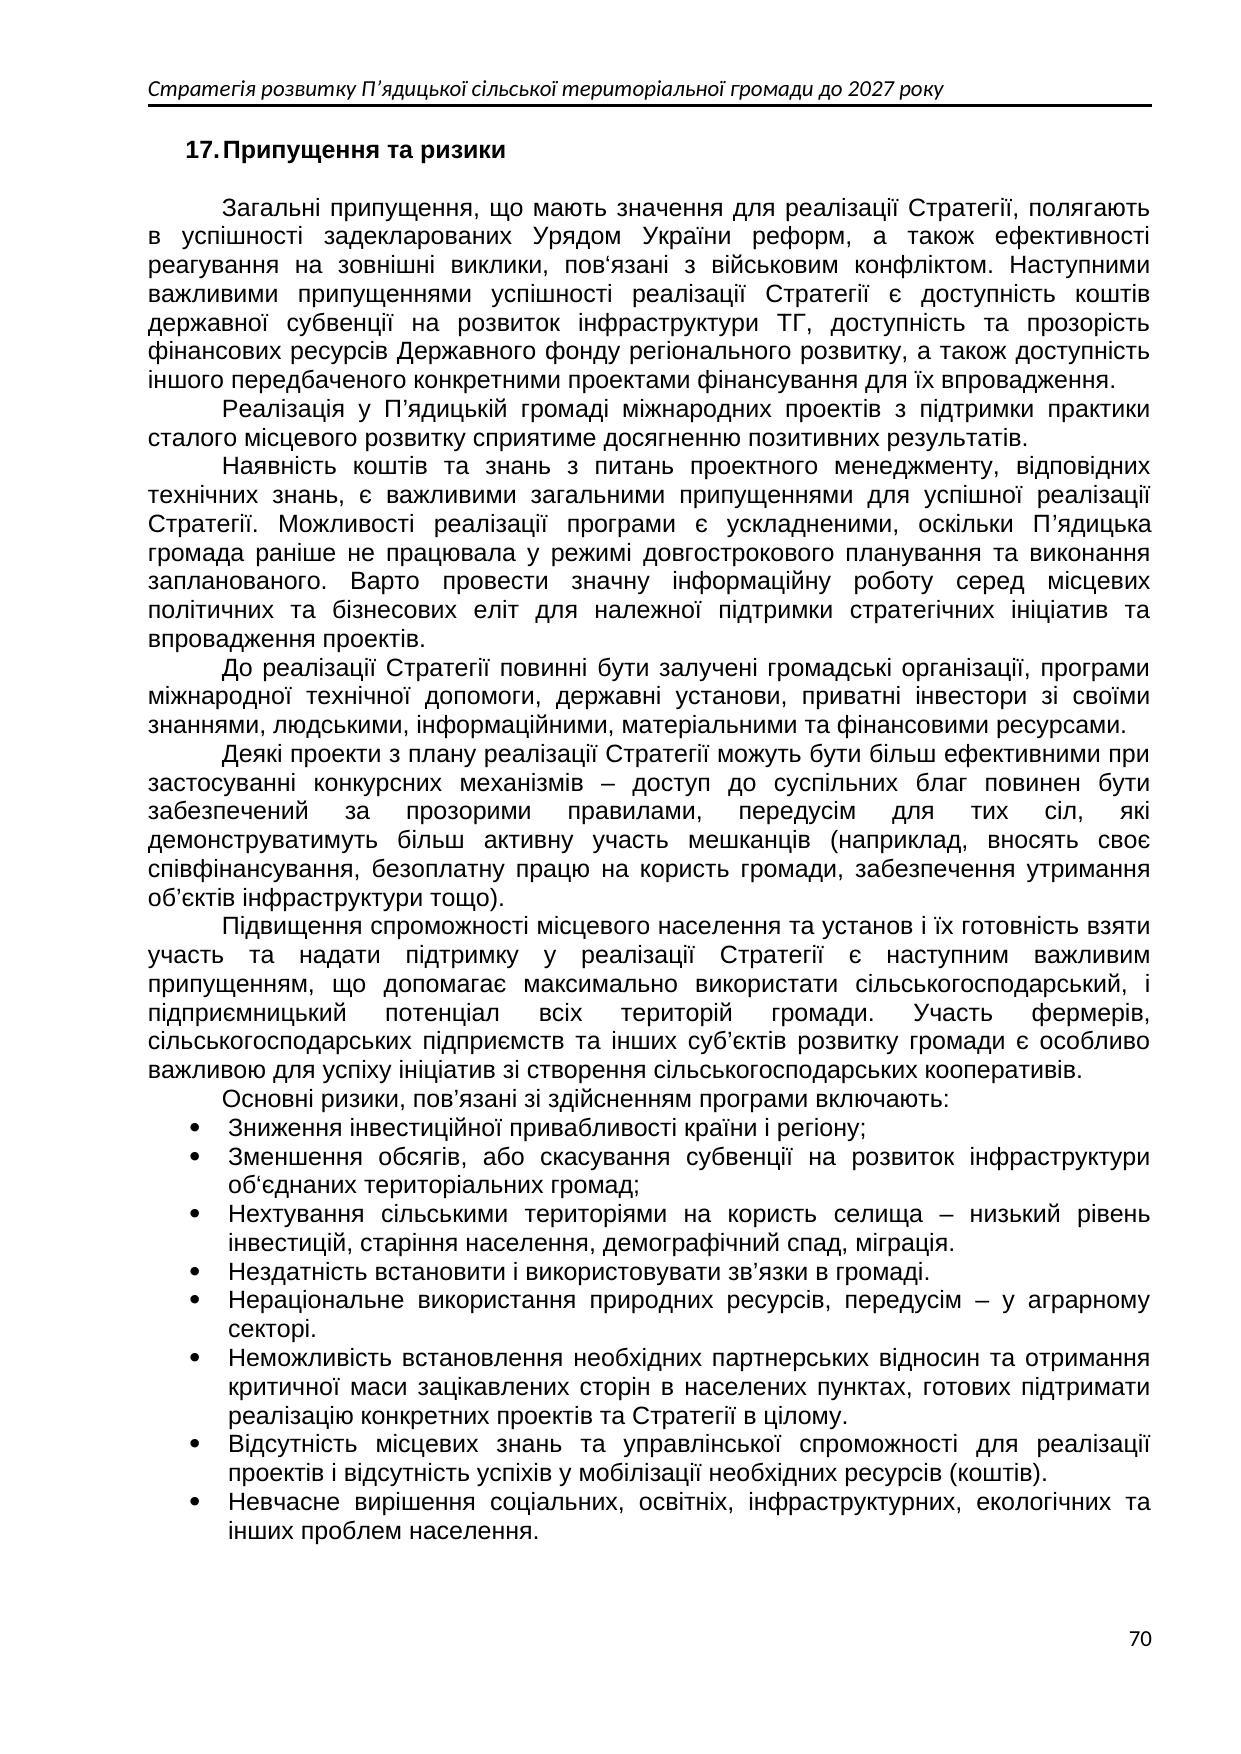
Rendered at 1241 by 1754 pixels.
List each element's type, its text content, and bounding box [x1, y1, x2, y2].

text Підвищення спроможності місцевого населення та установ і їх готовність взяти участь та надати підтримку у реалізації Стратегії є наступним важливим припущенням, що допомагає максимально використати сільськогосподарський, і підприємницький потенціал всіх територій громади. Участь фермерів, сільськогосподарських підприємств та інших суб’єктів розвитку громади є особливо важливою для успіху ініціатив зі створення сільськогосподарських кооперативів. [148, 911, 1152, 1084]
subtitle Припущення та ризики [185, 135, 1152, 164]
list Нехтування сільськими територіями на користь селища – низький рівень інвестицій, старіння населення, демографічний спад, міграція. [190, 1199, 1152, 1257]
list Неможливість встановлення необхідних партнерських відносин та отримання критичної маси зацікавлених сторін в населених пунктах, готових підтримати реалізацію конкретних проектів та Стратегії в цілому. [190, 1343, 1152, 1429]
text Наявність коштів та знань з питань проектного менеджменту, відповідних технічних знань, є важливими загальними припущеннями для успішної реалізації Стратегії. Можливості реалізації програми є ускладненими, оскільки П’ядицька громада раніше не працювала у режимі довгострокового планування та виконання запланованого. Варто провести значну інформаційну роботу серед місцевих політичних та бізнесових еліт для належної підтримки стратегічних ініціатив та впровадження проектів. [148, 451, 1152, 653]
list Невчасне вирішення соціальних, освітніх, інфраструктурних, екологічних та інших проблем населення. [190, 1487, 1152, 1545]
text Реалізація у П’ядицькій громаді міжнародних проектів з підтримки практики сталого місцевого розвитку сприятиме досягненню позитивних результатів. [148, 394, 1152, 451]
text Загальні припущення, що мають значення для реалізації Стратегії, полягають в успішності задекларованих Урядом України реформ, а також ефективності реагування на зовнішні виклики, пов‘язані з військовим конфліктом. Наступними важливими припущеннями успішності реалізації Стратегії є доступність коштів державної субвенції на розвиток інфраструктури ТГ, доступність та прозорість фінансових ресурсів Державного фонду регіонального розвитку, а також доступність іншого передбаченого конкретними проектами фінансування для їх впровадження. [148, 193, 1152, 394]
text До реалізації Стратегії повинні бути залучені громадські організації, програми міжнародної технічної допомоги, державні установи, приватні інвестори зі своїми знаннями, людськими, інформаційними, матеріальними та фінансовими ресурсами. [148, 653, 1152, 739]
list Зменшення обсягів, або скасування субвенції на розвиток інфраструктури об‘єднаних територіальних громад; [190, 1141, 1152, 1199]
list Зниження інвестиційної привабливості країни і регіону; [190, 1113, 1152, 1141]
list Нераціональне використання природних ресурсів, передусім – у аграрному секторі. [190, 1286, 1152, 1343]
text Основні ризики, пов’язані зі здійсненням програми включають: [148, 1084, 1152, 1113]
text Деякі проекти з плану реалізації Стратегії можуть бути більш ефективними при застосуванні конкурсних механізмів – доступ до суспільних благ повинен бути забезпечений за прозорими правилами, передусім для тих сіл, які демонструватимуть більш активну участь мешканців (наприклад, вносять своє співфінансування, безоплатну працю на користь громади, забезпечення утримання об’єктів інфраструктури тощо). [148, 739, 1152, 911]
list Нездатність встановити і використовувати зв’язки в громаді. [190, 1257, 1152, 1286]
list Відсутність місцевих знань та управлінської спроможності для реалізації проектів і відсутність успіхів у мобілізації необхідних ресурсів (коштів). [190, 1429, 1152, 1487]
